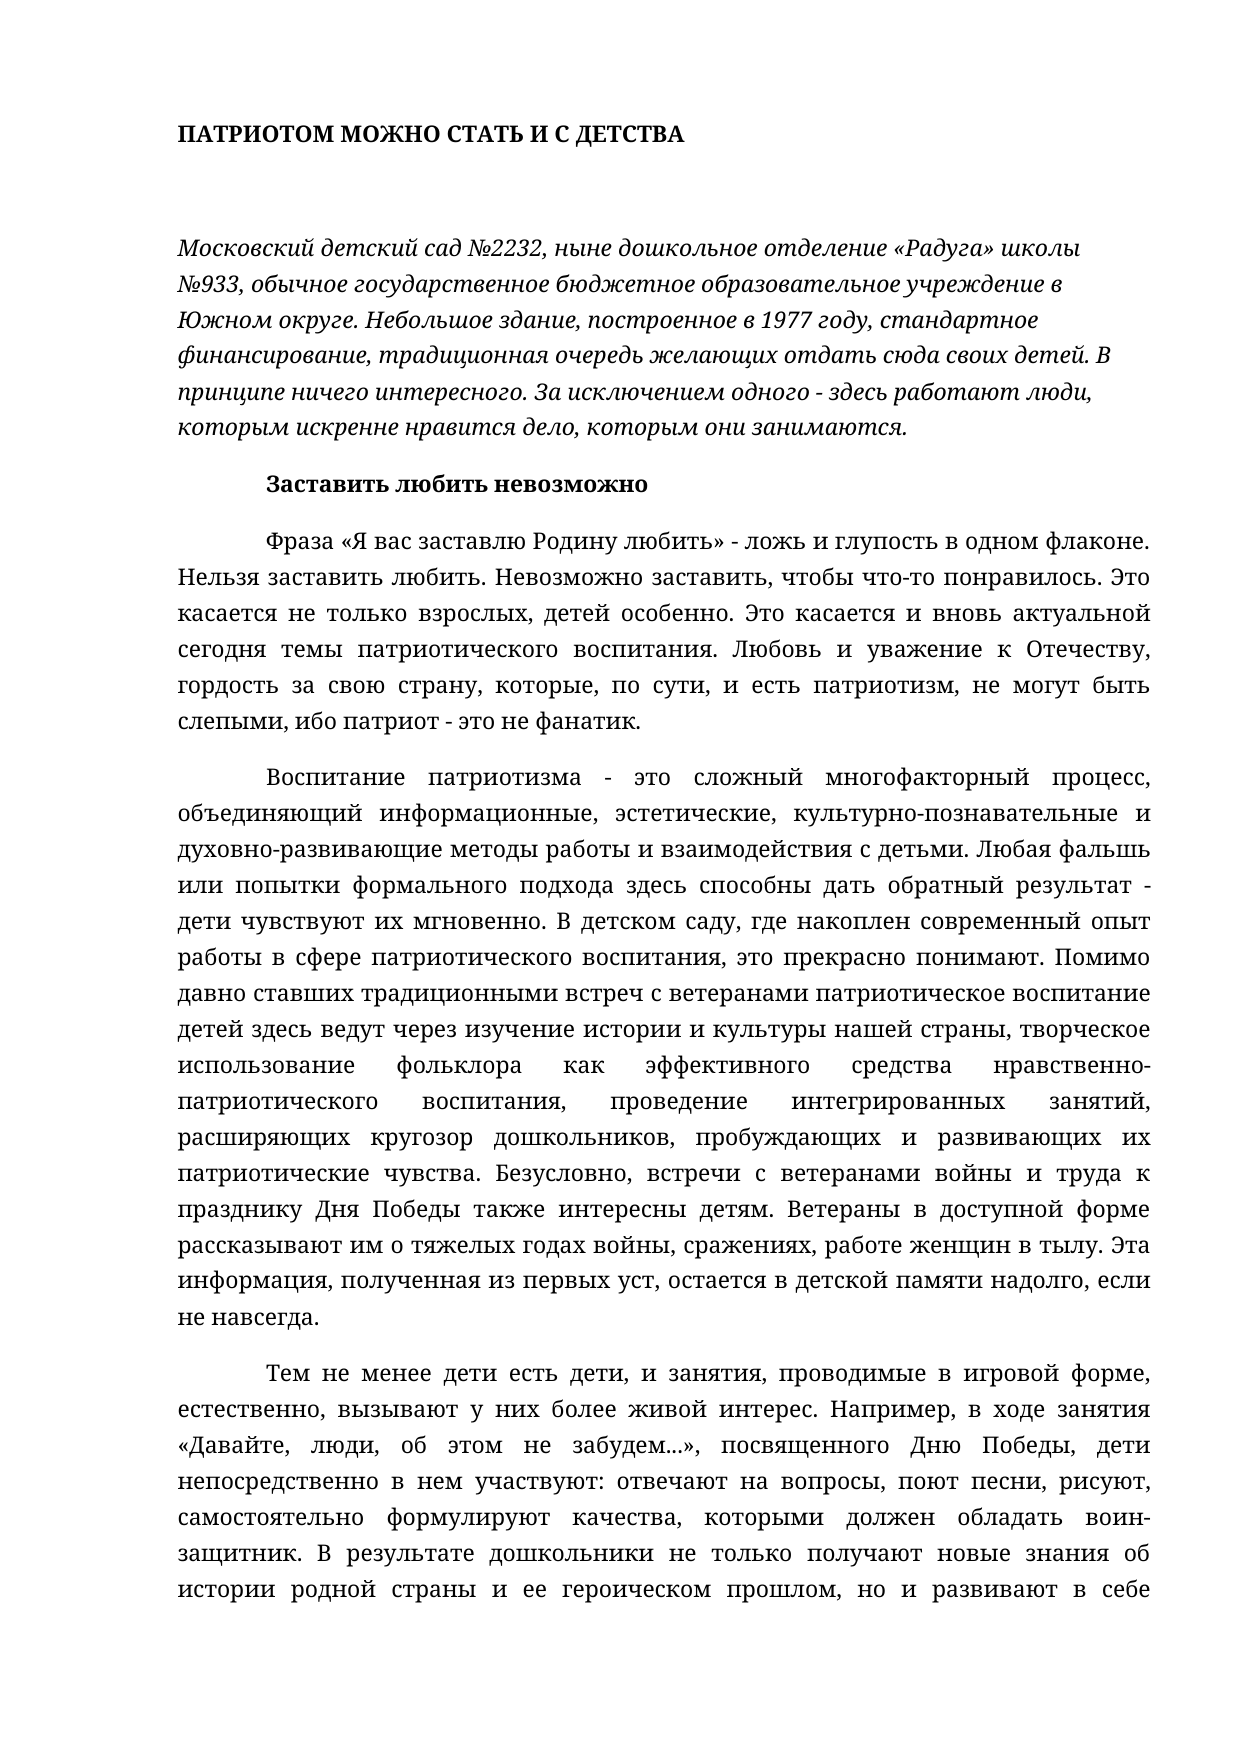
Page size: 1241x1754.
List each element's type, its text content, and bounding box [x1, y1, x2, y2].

text Фраза «Я вас заставлю Родину любить» - ложь и глупость в одном флаконе. Нельзя заставить любить. Невозможно заставить, чтобы что-то понравилось. Это касается не только взрослых, детей особенно. Это касается и вновь актуальной сегодня темы патриотического воспитания. Любовь и уважение к Отечеству, гордость за свою страну, которые, по сути, и есть патриотизм, не могут быть слепыми, ибо патриот - это не фанатик. [177, 525, 1152, 736]
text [177, 1357, 1152, 1604]
text ПАТРИОТОМ МОЖНО СТАТЬ И С ДЕТСТВА [177, 118, 1152, 149]
text Московский детский сад №2232, ныне дошкольное отделение «Радуга» школы №933, обычное государственное бюджетное образовательное учреждение в Южном округе. Небольшое здание, построенное в 1977 году, стандартное финансирование, традиционная очередь желающих отдать сюда своих детей. В принципе ничего интересного. За исключением одного - здесь работают люди, которым искренне нравится дело, которым они занимаются. [177, 232, 1152, 443]
text Заставить любить невозможно [177, 468, 1152, 499]
text Воспитание патриотизма - это сложный многофакторный процесс, объединяющий информационные, эстетические, культурно-познавательные и духовно-развивающие методы работы и взаимодействия с детьми. Любая фальшь или попытки формального подхода здесь способны дать обратный результат - дети чувствуют их мгновенно. В детском саду, где накоплен современный опыт работы в сфере патриотического воспитания, это прекрасно понимают. Помимо давно ставших традиционными встреч с ветеранами патриотическое воспитание детей здесь ведут через изучение истории и культуры нашей страны, творческое использование фольклора как эффективного средства нравственно-патриотического воспитания, проведение интегрированных занятий, расширяющих кругозор дошкольников, пробуждающих и развивающих их патриотические чувства. Безусловно, встречи с ветеранами войны и труда к празднику Дня Победы также интересны детям. Ветераны в доступной форме рассказывают им о тяжелых годах войны, сражениях, работе женщин в тылу. Эта информация, полученная из первых уст, остается в детской памяти надолго, если не навсегда. [177, 761, 1152, 1332]
